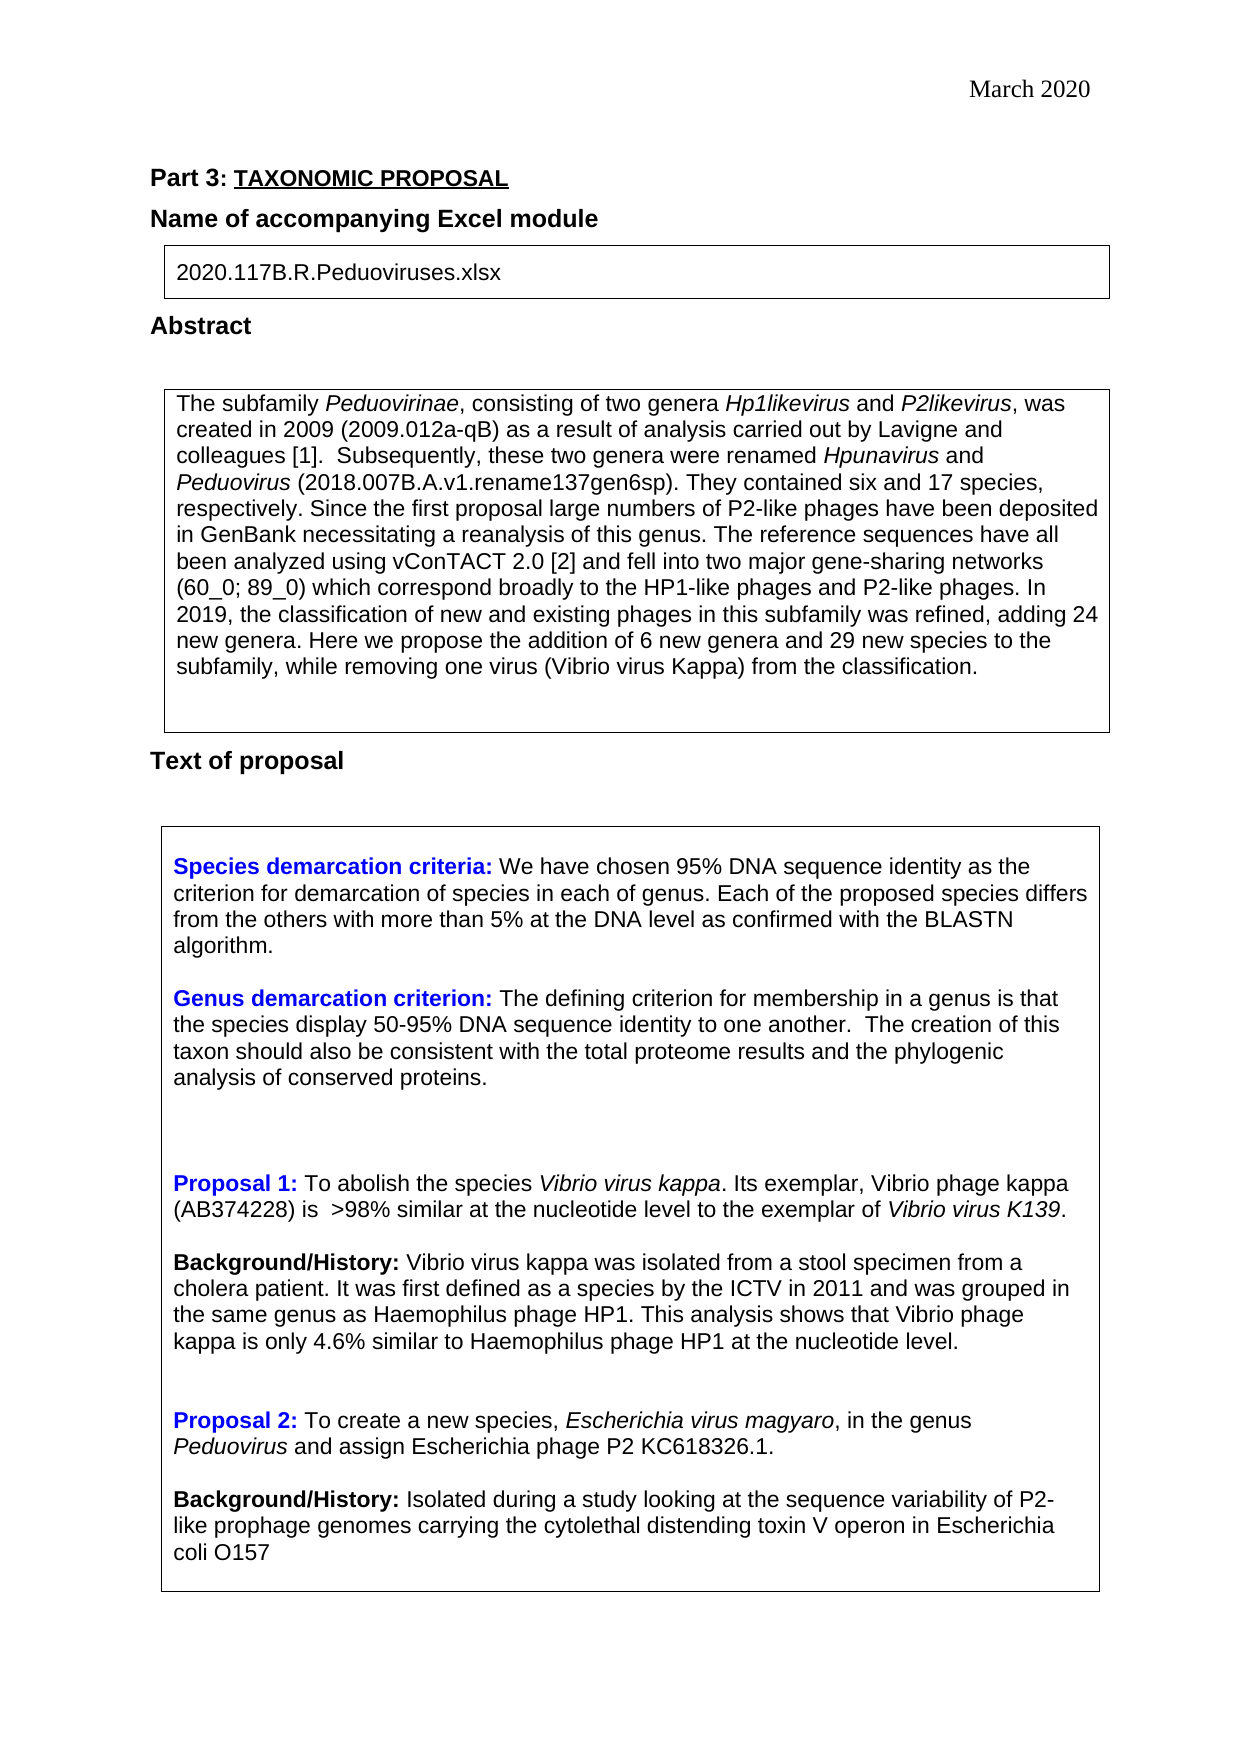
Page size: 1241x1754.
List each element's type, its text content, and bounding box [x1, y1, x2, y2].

text Text of proposal [150, 746, 1090, 774]
text Part 3: TAXONOMIC PROPOSAL [150, 162, 1090, 191]
table_header The subfamily Peduovirinae, consisting of two genera Hp1likevirus and P2likevirus, was created in 2009 (2009.012a-qB) as a result of analysis carried out by Lavigne and colleagues [1]. Subsequently, these two genera were renamed Hpunavirus and Peduovirus (2018.007B.A.v1.rename137gen6sp). They contained six and 17 species, respectively. Since the first proposal large numbers of P2-like phages have been deposited in GenBank necessitating a reanalysis of this genus. The reference sequences have all been analyzed using vConTACT 2.0 [2] and fell into two major gene-sharing networks (60_0; 89_0) which correspond broadly to the HP1-like phages and P2-like phages. In 2019, the classification of new and existing phages in this subfamily was refined, adding 24 new genera. Here we propose the addition of 6 new genera and 29 new species to the subfamily, while removing one virus (Vibrio virus Kappa) from the classification. [165, 390, 1109, 732]
table_header 2020.117B.R.Peduoviruses.xlsx [165, 246, 1109, 297]
text Name of accompanying Excel module [150, 204, 1090, 232]
text Abstract [150, 311, 1090, 340]
table_header [150, 787, 1111, 1592]
